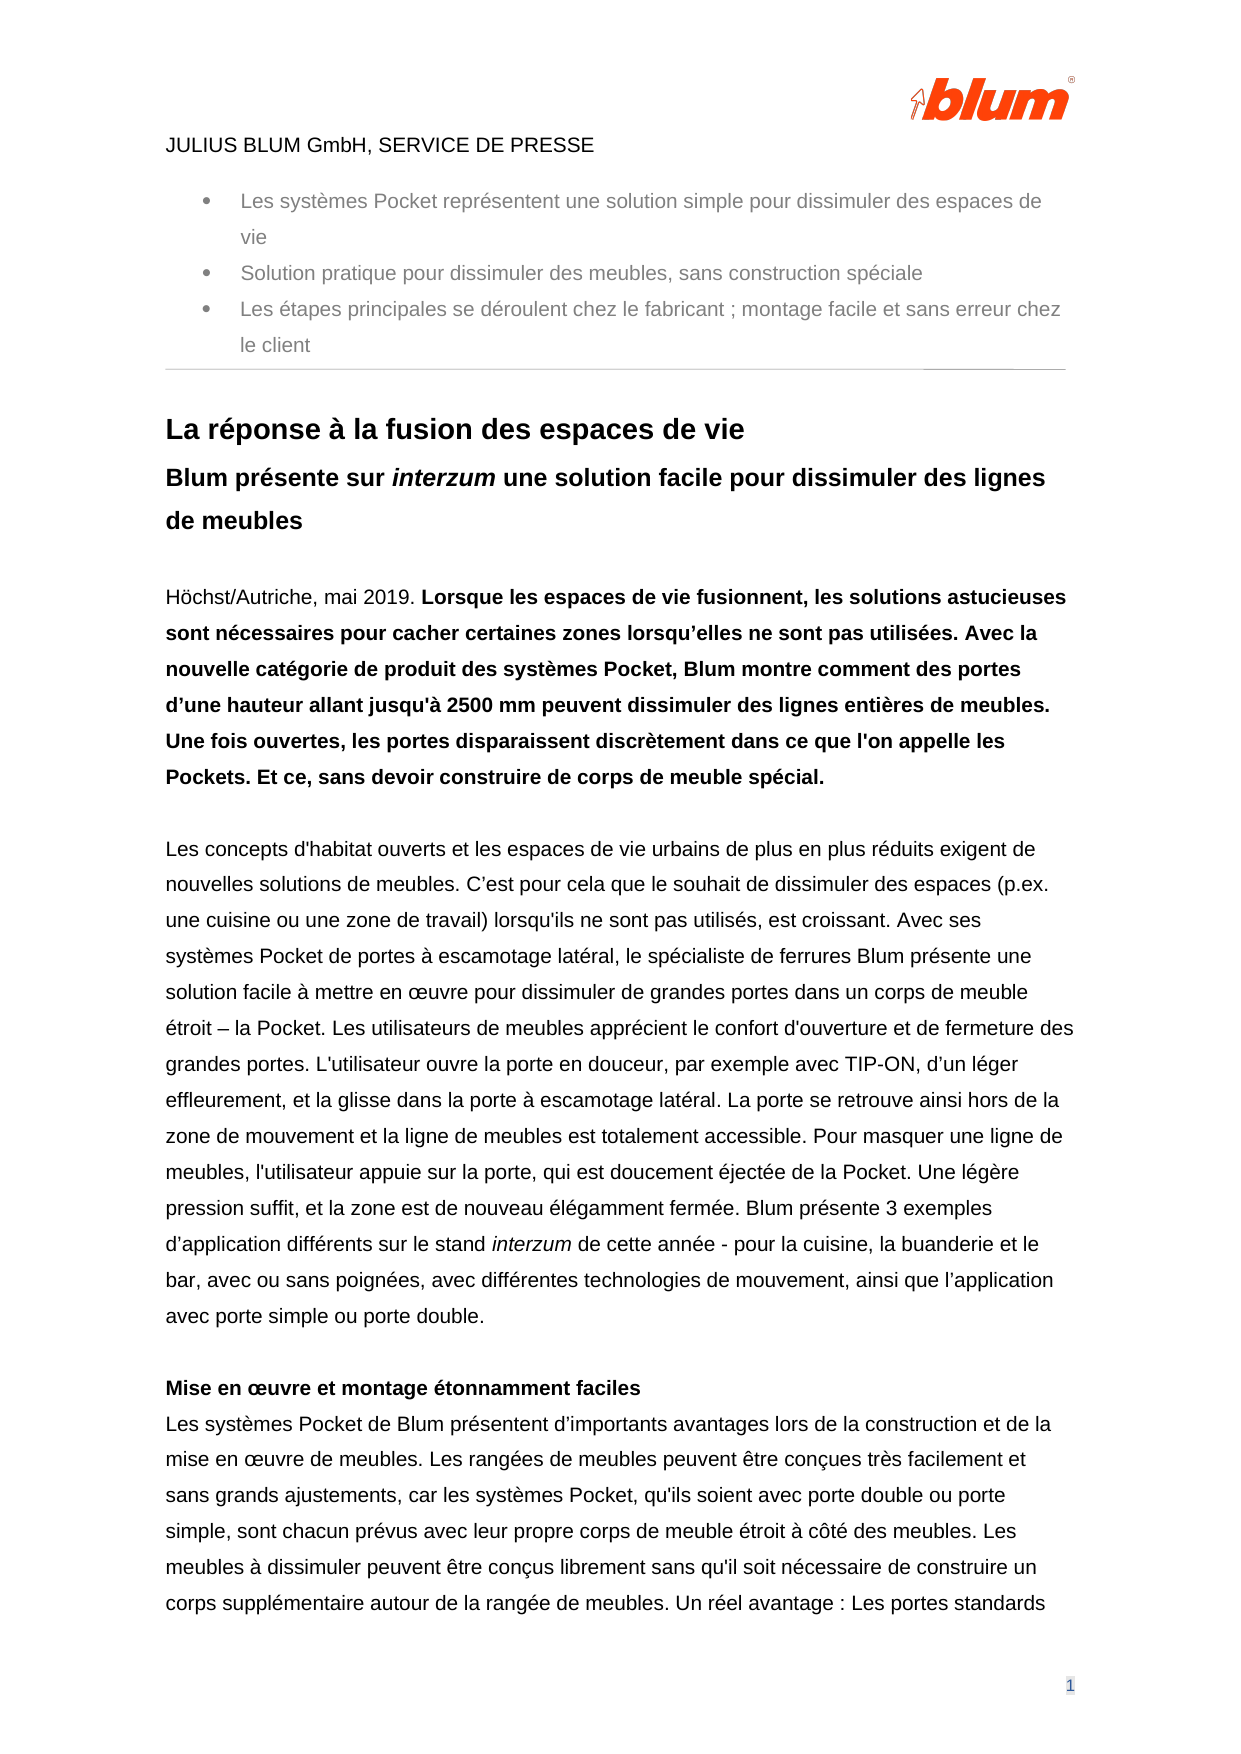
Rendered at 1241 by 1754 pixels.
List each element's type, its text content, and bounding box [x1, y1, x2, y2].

text Blum présente sur interzum une solution facile pour dissimuler des lignes de meubles [165, 463, 1075, 534]
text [165, 1375, 1075, 1615]
text Les concepts d'habitat ouverts et les espaces de vie urbains de plus en plus réduits exigent de nouvelles solutions de meubles. C’est pour cela que le souhait de dissimuler des espaces (p.ex. une cuisine ou une zone de travail) lorsqu'ils ne sont pas utilisés, est croissant. Avec ses systèmes Pocket de portes à escamotage latéral, le spécialiste de ferrures Blum présente une solution facile à mettre en œuvre pour dissimuler de grandes portes dans un corps de meuble étroit – la Pocket. Les utilisateurs de meubles apprécient le confort d'ouverture et de fermeture des grandes portes. L'utilisateur ouvre la porte en douceur, par exemple avec TIP-ON, d’un léger effleurement, et la glisse dans la porte à escamotage latéral. La porte se retrouve ainsi hors de la zone de mouvement et la ligne de meubles est totalement accessible. Pour masquer une ligne de meubles, l'utilisateur appuie sur la porte, qui est doucement éjectée de la Pocket. Une légère pression suffit, et la zone est de nouveau élégamment fermée. Blum présente 3 exemples d’application différents sur le stand interzum de cette année - pour la cuisine, la buanderie et le bar, avec ou sans poignées, avec différentes technologies de mouvement, ainsi que l’application avec porte simple ou porte double. [165, 836, 1075, 1327]
list Les étapes principales se déroulent chez le fabricant ; montage facile et sans erreur chez le client [203, 297, 1072, 357]
text La réponse à la fusion des espaces de vie [165, 412, 1075, 446]
list Les systèmes Pocket représentent une solution simple pour dissimuler des espaces de vie [203, 189, 1075, 249]
picture [910, 76, 1075, 121]
text Höchst/Autriche, mai 2019. Lorsque les espaces de vie fusionnent, les solutions astucieuses sont nécessaires pour cacher certaines zones lorsqu’elles ne sont pas utilisées. Avec la nouvelle catégorie de produit des systèmes Pocket, Blum montre comment des portes d’une hauteur allant jusqu'à 2500 mm peuvent dissimuler des lignes entières de meubles. Une fois ouvertes, les portes disparaissent discrètement dans ce que l'on appelle les Pockets. Et ce, sans devoir construire de corps de meuble spécial. [165, 585, 1075, 788]
list Solution pratique pour dissimuler des meubles, sans construction spéciale [203, 261, 1075, 285]
